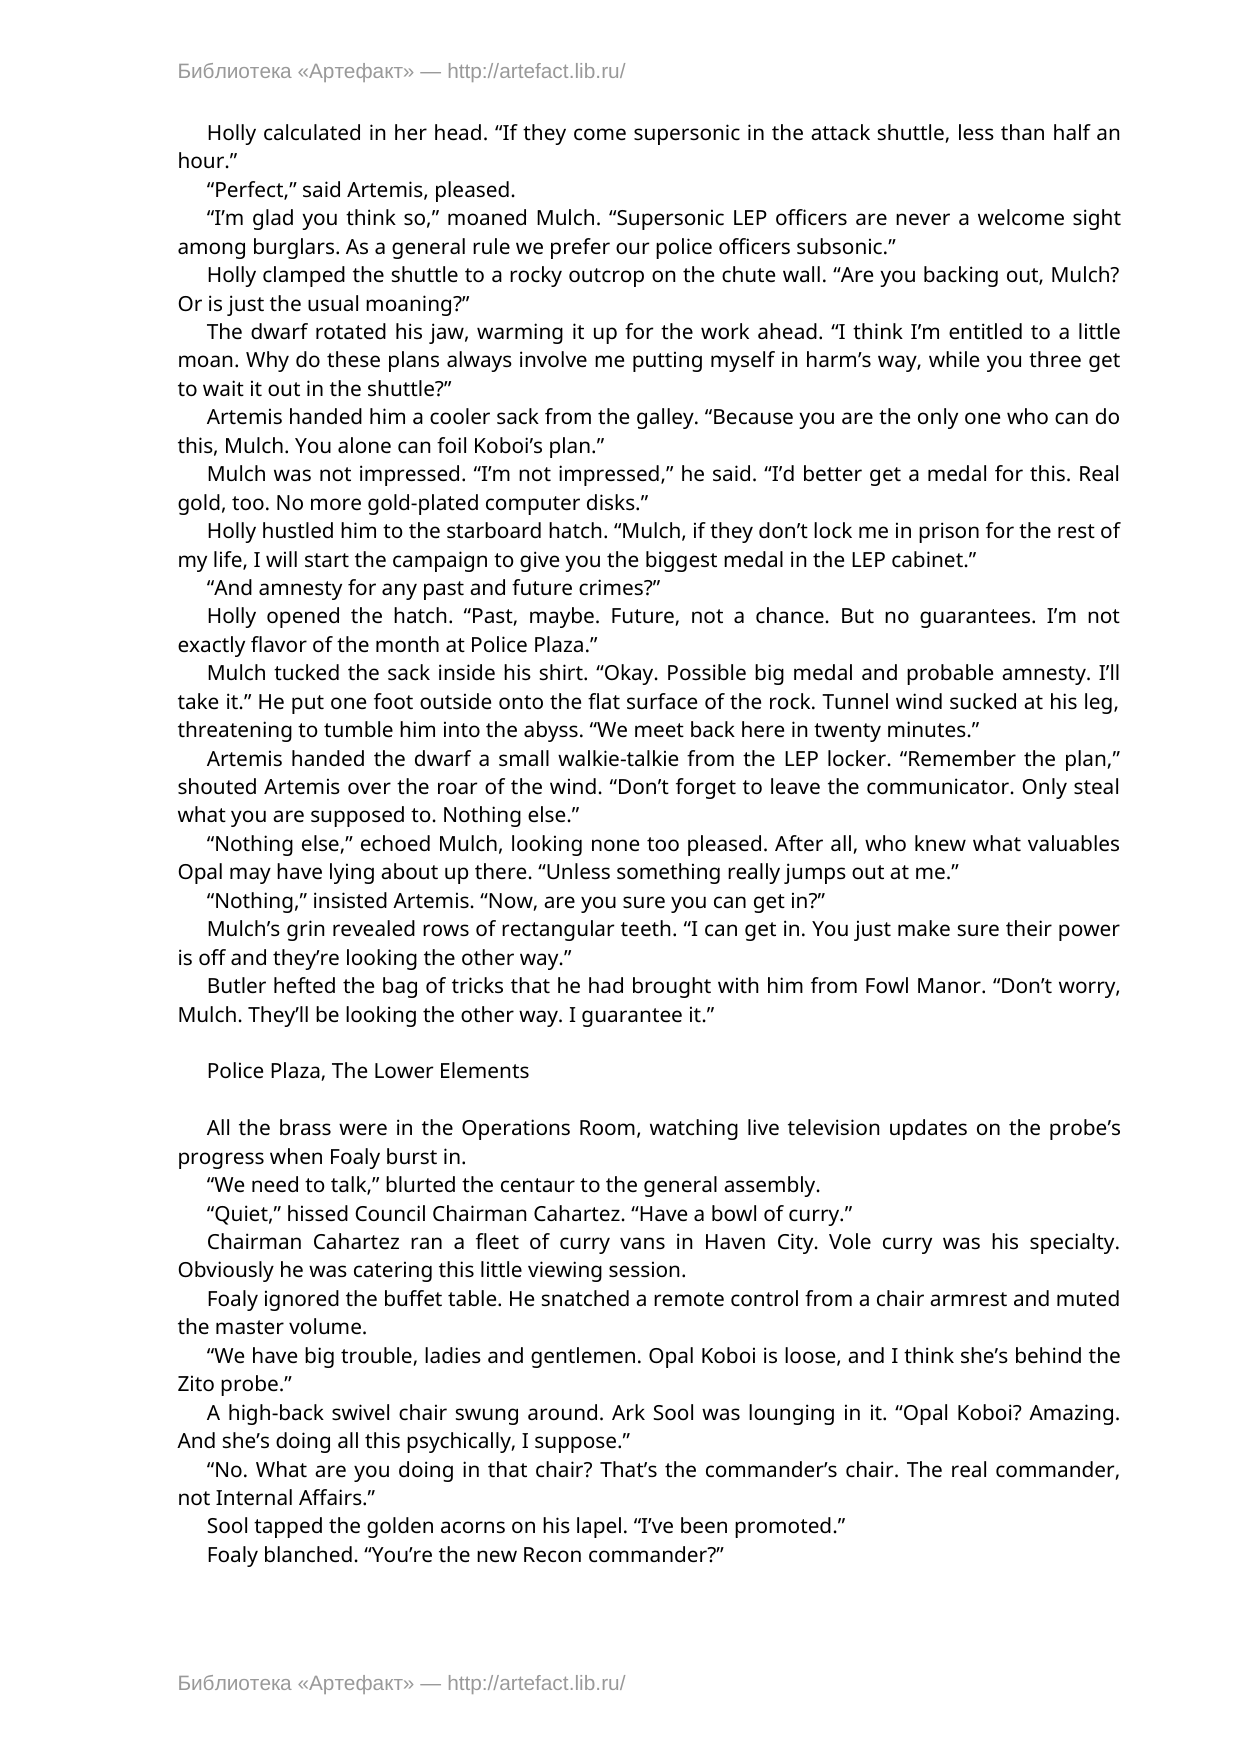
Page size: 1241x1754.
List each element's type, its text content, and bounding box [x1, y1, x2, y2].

text “I’m glad you think so,” moaned Mulch. “Supersonic LEP officers are never a welcome sight among burglars. As a general rule we prefer our police officers subsonic.” [177, 203, 1122, 260]
text “We need to talk,” blurted the centaur to the general assembly. [177, 1170, 1122, 1199]
text Holly calculated in her head. “If they come supersonic in the attack shuttle, less than half an hour.” [177, 118, 1122, 175]
text All the brass were in the Operations Room, watching live television updates on the probe’s progress when Foaly burst in. [177, 1113, 1122, 1170]
text Artemis handed the dwarf a small walkie-talkie from the LEP locker. “Remember the plan,” shouted Artemis over the roar of the wind. “Don’t forget to leave the communicator. Only steal what you are supposed to. Nothing else.” [177, 744, 1122, 829]
text “And amnesty for any past and future crimes?” [177, 573, 1122, 602]
text Foaly blanched. “You’re the new Recon commander?” [177, 1540, 1122, 1568]
text “Quiet,” hissed Council Chairman Cahartez. “Have a bowl of curry.” [177, 1199, 1122, 1227]
text “Perfect,” said Artemis, pleased. [177, 175, 1122, 203]
text A high-back swivel chair swung around. Ark Sool was lounging in it. “Opal Koboi? Amazing. And she’s doing all this psychically, I suppose.” [177, 1398, 1122, 1455]
text Sool tapped the golden acorns on his lapel. “I’ve been promoted.” [177, 1512, 1122, 1540]
text “No. What are you doing in that chair? That’s the commander’s chair. The real commander, not Internal Affairs.” [177, 1455, 1122, 1512]
text The dwarf rotated his jaw, warming it up for the work ahead. “I think I’m entitled to a little moan. Why do these plans always involve me putting myself in harm’s way, while you three get to wait it out in the shuttle?” [177, 317, 1122, 402]
text “Nothing,” insisted Artemis. “Now, are you sure you can get in?” [177, 886, 1122, 914]
text Mulch tucked the sack inside his shirt. “Okay. Possible big medal and probable amnesty. I’ll take it.” He put one foot outside onto the flat surface of the rock. Tunnel wind sucked at his leg, threatening to tumble him into the abyss. “We meet back here in twenty minutes.” [177, 658, 1122, 744]
text Foaly ignored the buffet table. He snatched a remote control from a chair armrest and muted the master volume. [177, 1284, 1122, 1341]
text Holly opened the hatch. “Past, maybe. Future, not a chance. But no guarantees. I’m not exactly flavor of the month at Police Plaza.” [177, 602, 1122, 658]
text Mulch’s grin revealed rows of rectangular teeth. “I can get in. You just make sure their power is off and they’re looking the other way.” [177, 914, 1122, 971]
text Butler hefted the bag of tricks that he had brought with him from Fowl Manor. “Don’t worry, Mulch. They’ll be looking the other way. I guarantee it.” [177, 971, 1122, 1028]
text Mulch was not impressed. “I’m not impressed,” he said. “I’d better get a medal for this. Real gold, too. No more gold-plated computer disks.” [177, 459, 1122, 516]
text Chairman Cahartez ran a fleet of curry vans in Haven City. Vole curry was his specialty. Obviously he was catering this little viewing session. [177, 1227, 1122, 1284]
subtitle Police Plaza, The Lower Elements [177, 1057, 1122, 1085]
text “Nothing else,” echoed Mulch, looking none too pleased. After all, who knew what valuables Opal may have lying about up there. “Unless something really jumps out at me.” [177, 829, 1122, 886]
text Artemis handed him a cooler sack from the galley. “Because you are the only one who can do this, Mulch. You alone can foil Koboi’s plan.” [177, 402, 1122, 459]
text Holly hustled him to the starboard hatch. “Mulch, if they don’t lock me in prison for the rest of my life, I will start the campaign to give you the biggest medal in the LEP cabinet.” [177, 516, 1122, 573]
text “We have big trouble, ladies and gentlemen. Opal Koboi is loose, and I think she’s behind the Zito probe.” [177, 1341, 1122, 1398]
text Holly clamped the shuttle to a rocky outcrop on the chute wall. “Are you backing out, Mulch? Or is just the usual moaning?” [177, 260, 1122, 317]
